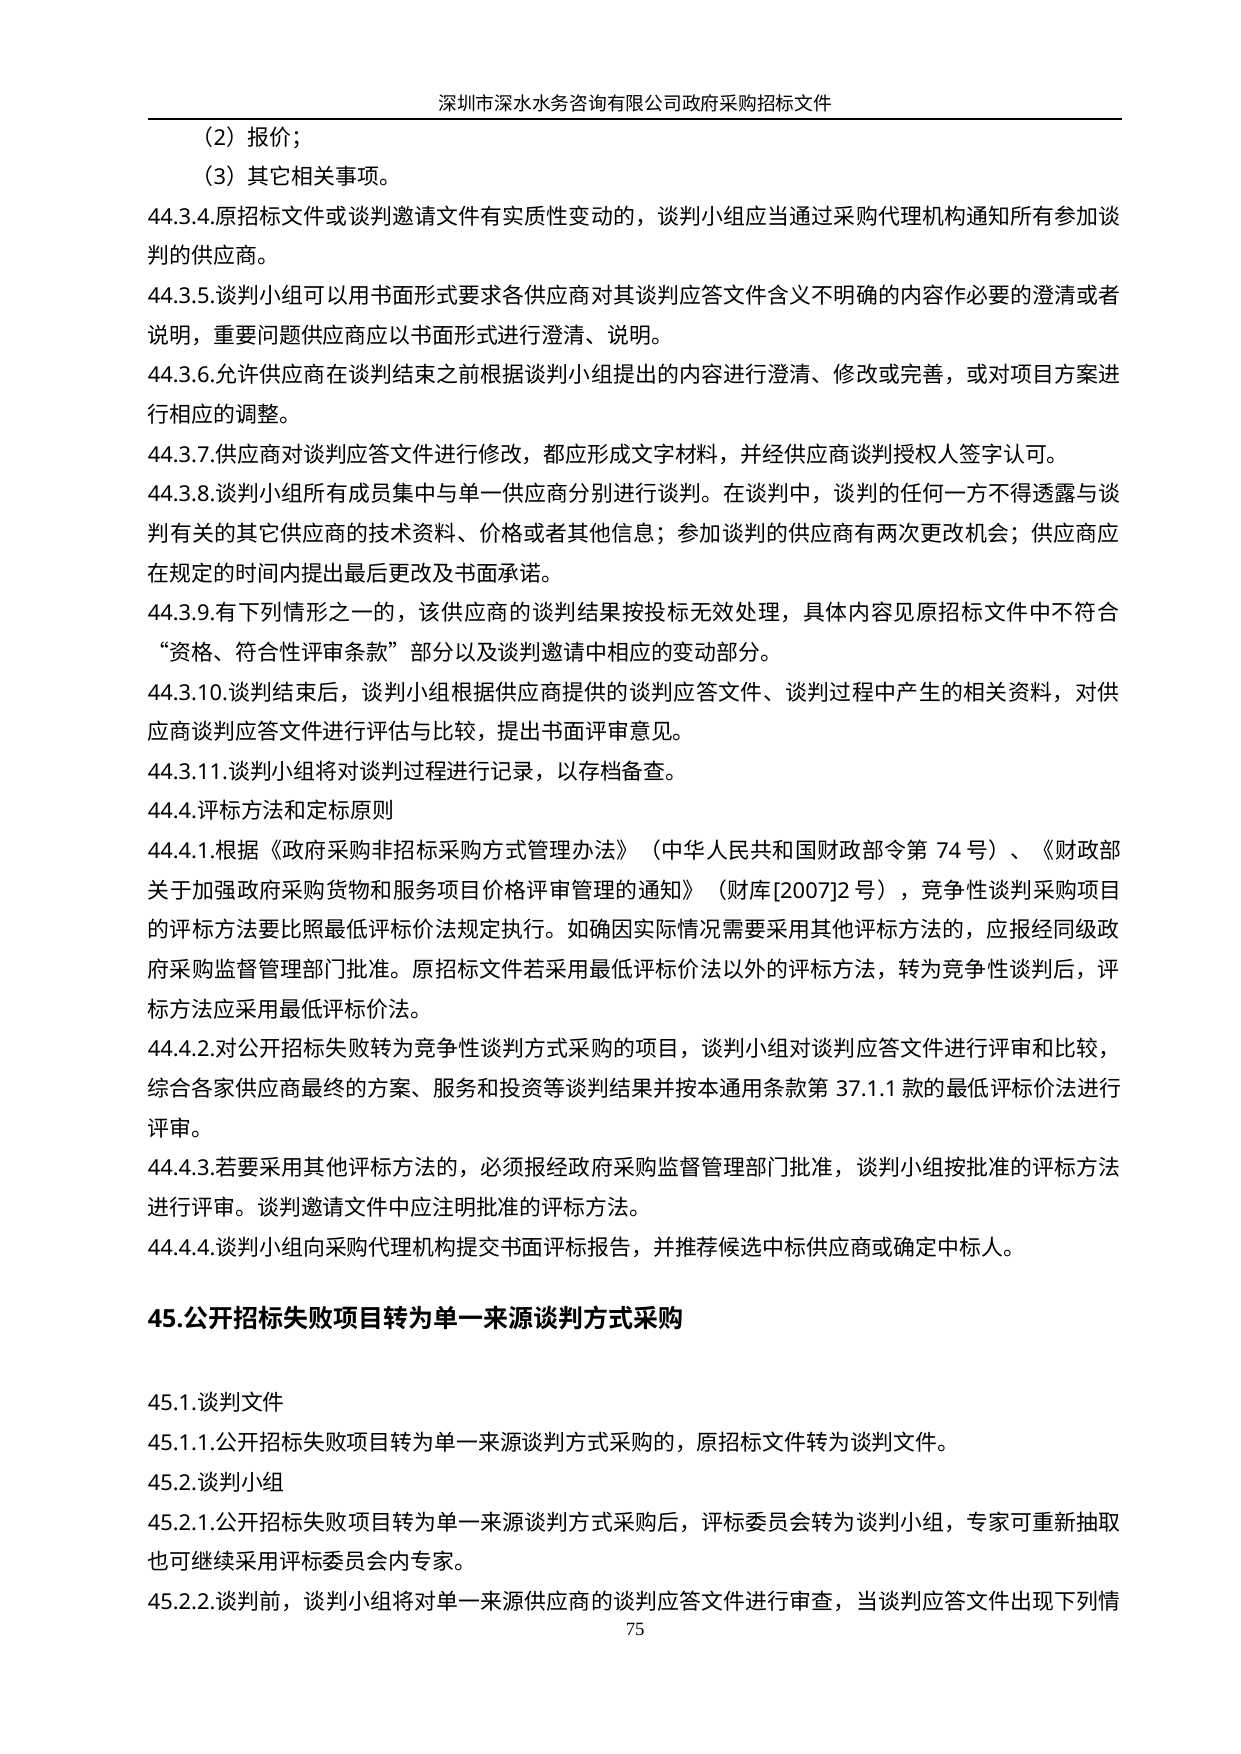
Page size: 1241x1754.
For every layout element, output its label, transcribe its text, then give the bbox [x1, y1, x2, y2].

text 谈判小组可以用书面形式要求各供应商对其谈判应答文件含义不明确的内容作必要的澄清或者说明，重要问题供应商应以书面形式进行澄清、说明。 [148, 278, 1122, 349]
text 谈判结束后，谈判小组根据供应商提供的谈判应答文件、谈判过程中产生的相关资料，对供应商谈判应答文件进行评估与比较，提出书面评审意见。 [148, 674, 1122, 746]
text 原招标文件或谈判邀请文件有实质性变动的，谈判小组应当通过采购代理机构通知所有参加谈判的供应商。 [148, 199, 1122, 270]
text 评标方法和定标原则 [148, 793, 1122, 825]
text 公开招标失败项目转为单一来源谈判方式采购的，原招标文件转为谈判文件。 [148, 1425, 1122, 1457]
text 公开招标失败项目转为单一来源谈判方式采购后，评标委员会转为谈判小组，专家可重新抽取也可继续采用评标委员会内专家。 [148, 1504, 1122, 1576]
text 谈判文件 [148, 1385, 1122, 1417]
text （3）其它相关事项。 [148, 159, 1122, 191]
text 供应商对谈判应答文件进行修改，都应形成文字材料，并经供应商谈判授权人签字认可。 [148, 437, 1122, 468]
text 谈判小组将对谈判过程进行记录，以存档备查。 [148, 754, 1122, 786]
text 根据《政府采购非招标采购方式管理办法》（中华人民共和国财政部令第74号）、《财政部关于加强政府采购货物和服务项目价格评审管理的通知》（财库[2007]2号），竞争性谈判采购项目的评标方法要比照最低评标价法规定执行。如确因实际情况需要采用其他评标方法的，应报经同级政府采购监督管理部门批准。原招标文件若采用最低评标价法以外的评标方法，转为竞争性谈判后，评标方法应采用最低评标价法。 [148, 833, 1122, 1023]
text 若要采用其他评标方法的，必须报经政府采购监督管理部门批准，谈判小组按批准的评标方法进行评审。谈判邀请文件中应注明批准的评标方法。 [148, 1150, 1122, 1222]
text （2）报价； [148, 120, 1122, 151]
text 谈判小组 [148, 1465, 1122, 1497]
text 对公开招标失败转为竞争性谈判方式采购的项目，谈判小组对谈判应答文件进行评审和比较，综合各家供应商最终的方案、服务和投资等谈判结果并按本通用条款第37.1.1款的最低评标价法进行评审。 [148, 1031, 1122, 1142]
text 谈判小组向采购代理机构提交书面评标报告，并推荐候选中标供应商或确定中标人。 [148, 1229, 1122, 1261]
text 允许供应商在谈判结束之前根据谈判小组提出的内容进行澄清、修改或完善，或对项目方案进行相应的调整。 [148, 357, 1122, 429]
text 公开招标失败项目转为单一来源谈判方式采购 [148, 1298, 1122, 1334]
text 有下列情形之一的，该供应商的谈判结果按投标无效处理，具体内容见原招标文件中不符合“资格、符合性评审条款”部分以及谈判邀请中相应的变动部分。 [148, 595, 1122, 667]
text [148, 1584, 1122, 1616]
text 谈判小组所有成员集中与单一供应商分别进行谈判。在谈判中，谈判的任何一方不得透露与谈判有关的其它供应商的技术资料、价格或者其他信息；参加谈判的供应商有两次更改机会；供应商应在规定的时间内提出最后更改及书面承诺。 [148, 476, 1122, 587]
